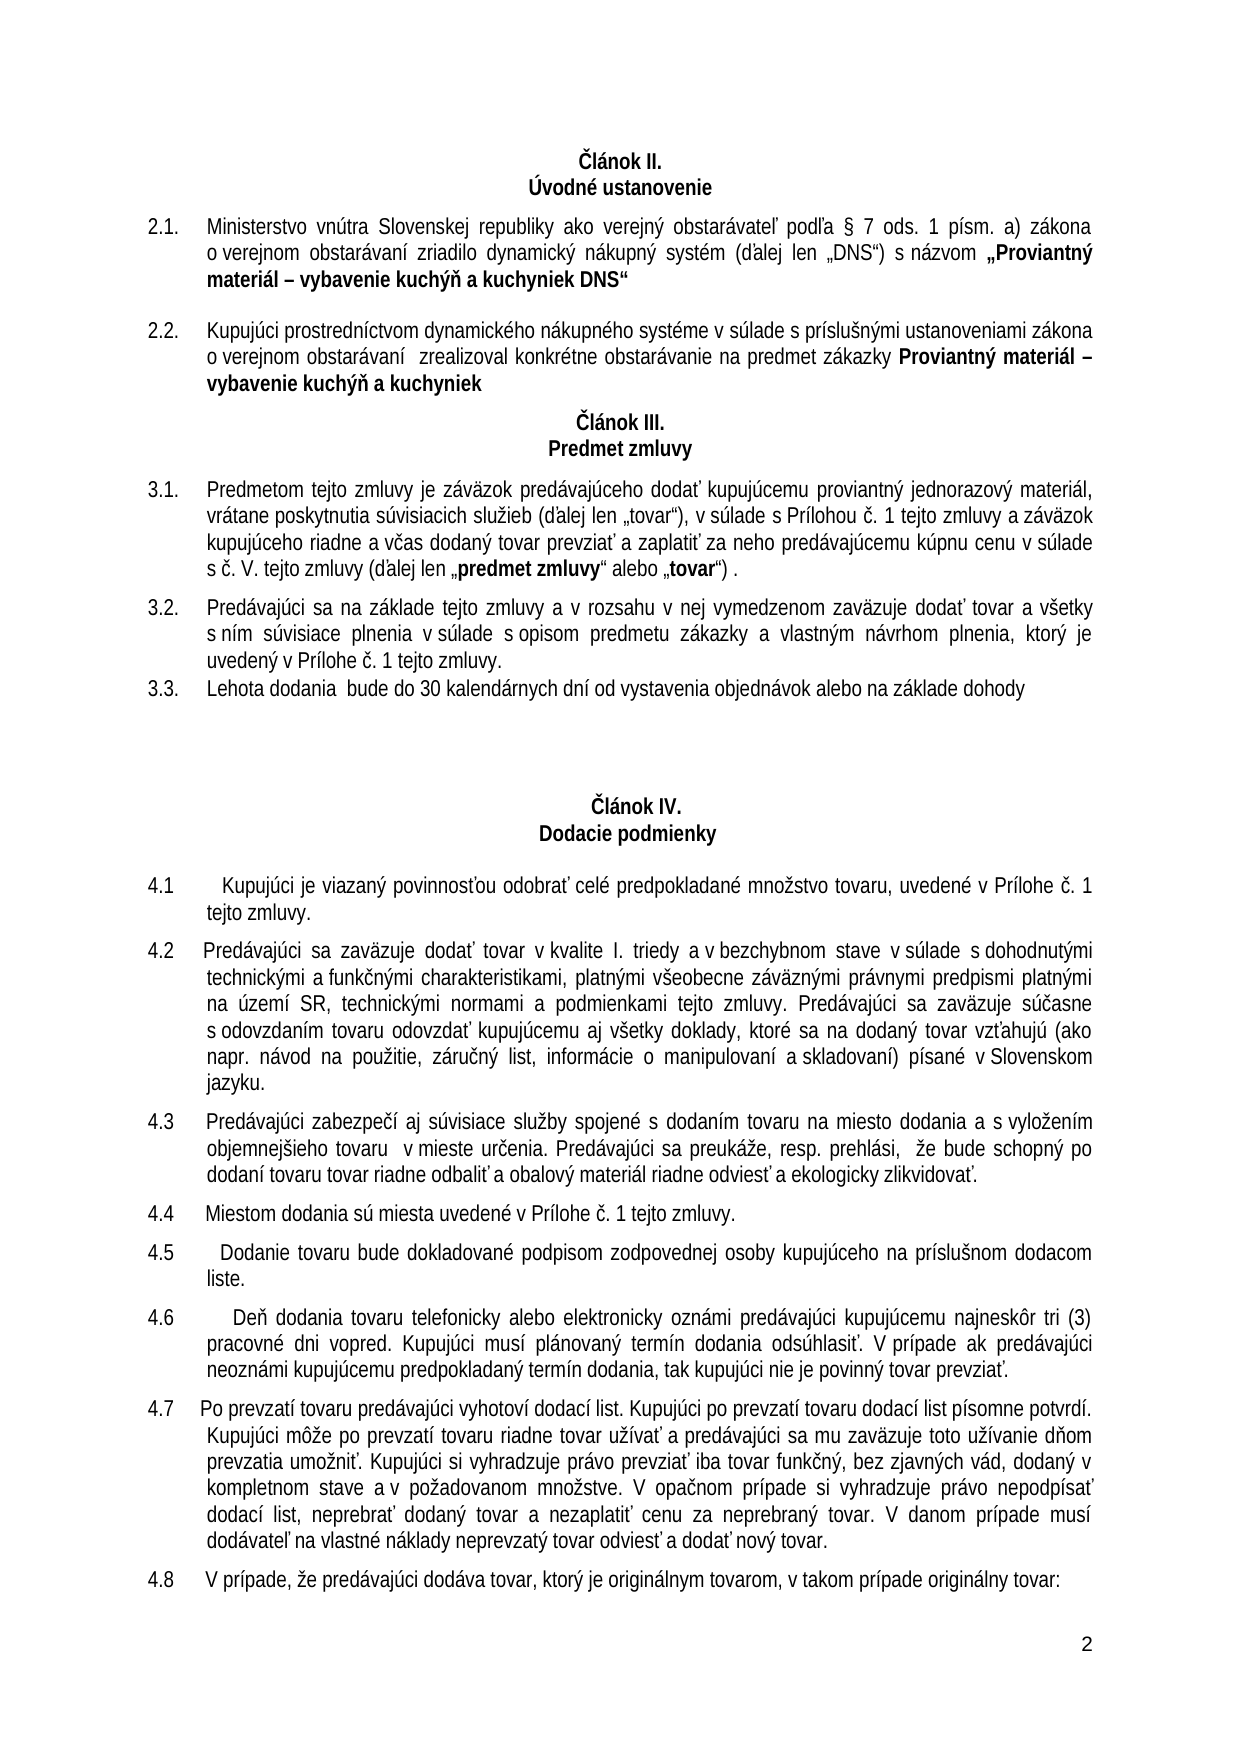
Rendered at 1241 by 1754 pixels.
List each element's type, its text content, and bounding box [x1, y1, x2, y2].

list 4.5 Dodanie tovaru bude dokladované podpisom zodpovednej osoby kupujúceho na príslušnom dodacom liste. [148, 1238, 1093, 1291]
text Dodacie podmienky [148, 819, 1093, 846]
text 4.1 Kupujúci je viazaný povinnosťou odobrať celé predpokladané množstvo tovaru, uvedené v Prílohe č. 1 tejto zmluvy. [148, 872, 1093, 925]
list 4.7 Po prevzatí tovaru predávajúci vyhotoví dodací list. Kupujúci po prevzatí tovaru dodací list písomne potvrdí. Kupujúci môže po prevzatí tovaru riadne tovar užívať a predávajúci sa mu zaväzuje toto užívanie dňom prevzatia umožniť. Kupujúci si vyhradzuje právo prevziať iba tovar funkčný, bez zjavných vád, dodaný v kompletnom stave a v požadovanom množstve. V opačnom prípade si vyhradzuje právo nepodpísať dodací list, neprebrať dodaný tovar a nezaplatiť cenu za neprebraný tovar. V danom prípade musí dodávateľ na vlastné náklady neprevzatý tovar odviesť a dodať nový tovar. [148, 1395, 1093, 1553]
text Článok II. [148, 148, 1093, 174]
text Článok IV. [576, 793, 1093, 819]
list 4.3 Predávajúci zabezpečí aj súvisiace služby spojené s dodaním tovaru na miesto dodania a s vyložením objemnejšieho tovaru v mieste určenia. Predávajúci sa preukáže, resp. prehlási, že bude schopný po dodaní tovaru tovar riadne odbaliť a obalový materiál riadne odviesť a ekologicky zlikvidovať. [148, 1108, 1093, 1187]
text Článok III. [148, 408, 1093, 435]
list Ministerstvo vnútra Slovenskej republiky ako verejný obstarávateľ podľa § 7 ods. 1 písm. a) zákona o verejnom obstarávaní zriadilo dynamický nákupný systém (ďalej len „DNS“) s názvom „Proviantný materiál – vybavenie kuchýň a kuchyniek DNS“ [148, 213, 1093, 292]
list Kupujúci prostredníctvom dynamického nákupného systéme v súlade s príslušnými ustanoveniami zákona o verejnom obstarávaní zrealizoval konkrétne obstarávanie na predmet zákazky Proviantný materiál – vybavenie kuchýň a kuchyniek [148, 317, 1093, 396]
list Predávajúci sa na základe tejto zmluvy a v rozsahu v nej vymedzenom zaväzuje dodať tovar a všetky s ním súvisiace plnenia v súlade s opisom predmetu zákazky a vlastným návrhom plnenia, ktorý je uvedený v Prílohe č. 1 tejto zmluvy. [148, 594, 1093, 673]
list Lehota dodania bude do 30 kalendárnych dní od vystavenia objednávok alebo na základe dohody [148, 673, 1093, 702]
list Predmetom tejto zmluvy je záväzok predávajúceho dodať kupujúcemu proviantný jednorazový materiál, vrátane poskytnutia súvisiacich služieb (ďalej len „tovar“), v súlade s Prílohou č. 1 tejto zmluvy a záväzok kupujúceho riadne a včas dodaný tovar prevziať a zaplatiť za neho predávajúcemu kúpnu cenu v súlade s č. V. tejto zmluvy (ďalej len „predmet zmluvy“ alebo „tovar“) . [148, 474, 1093, 581]
text Úvodné ustanovenie [148, 174, 1093, 200]
text Predmet zmluvy [148, 435, 1093, 461]
list 4.8 V prípade, že predávajúci dodáva tovar, ktorý je originálnym tovarom, v takom prípade originálny tovar: [148, 1566, 1093, 1592]
list 4.2 Predávajúci sa zaväzuje dodať tovar v kvalite I. triedy a v bezchybnom stave v súlade s dohodnutými technickými a funkčnými charakteristikami, platnými všeobecne záväznými právnymi predpismi platnými na území SR, technickými normami a podmienkami tejto zmluvy. Predávajúci sa zaväzuje súčasne s odovzdaním tovaru odovzdať kupujúcemu aj všetky doklady, ktoré sa na dodaný tovar vzťahujú (ako napr. návod na použitie, záručný list, informácie o manipulovaní a skladovaní) písané v Slovenskom jazyku. [148, 937, 1093, 1096]
list 4.4 Miestom dodania sú miesta uvedené v Prílohe č. 1 tejto zmluvy. [148, 1200, 1093, 1226]
list 4.6 Deň dodania tovaru telefonicky alebo elektronicky oznámi predávajúci kupujúcemu najneskôr tri (3) pracovné dni vopred. Kupujúci musí plánovaný termín dodania odsúhlasiť. V prípade ak predávajúci neoznámi kupujúcemu predpokladaný termín dodania, tak kupujúci nie je povinný tovar prevziať. [148, 1304, 1093, 1383]
